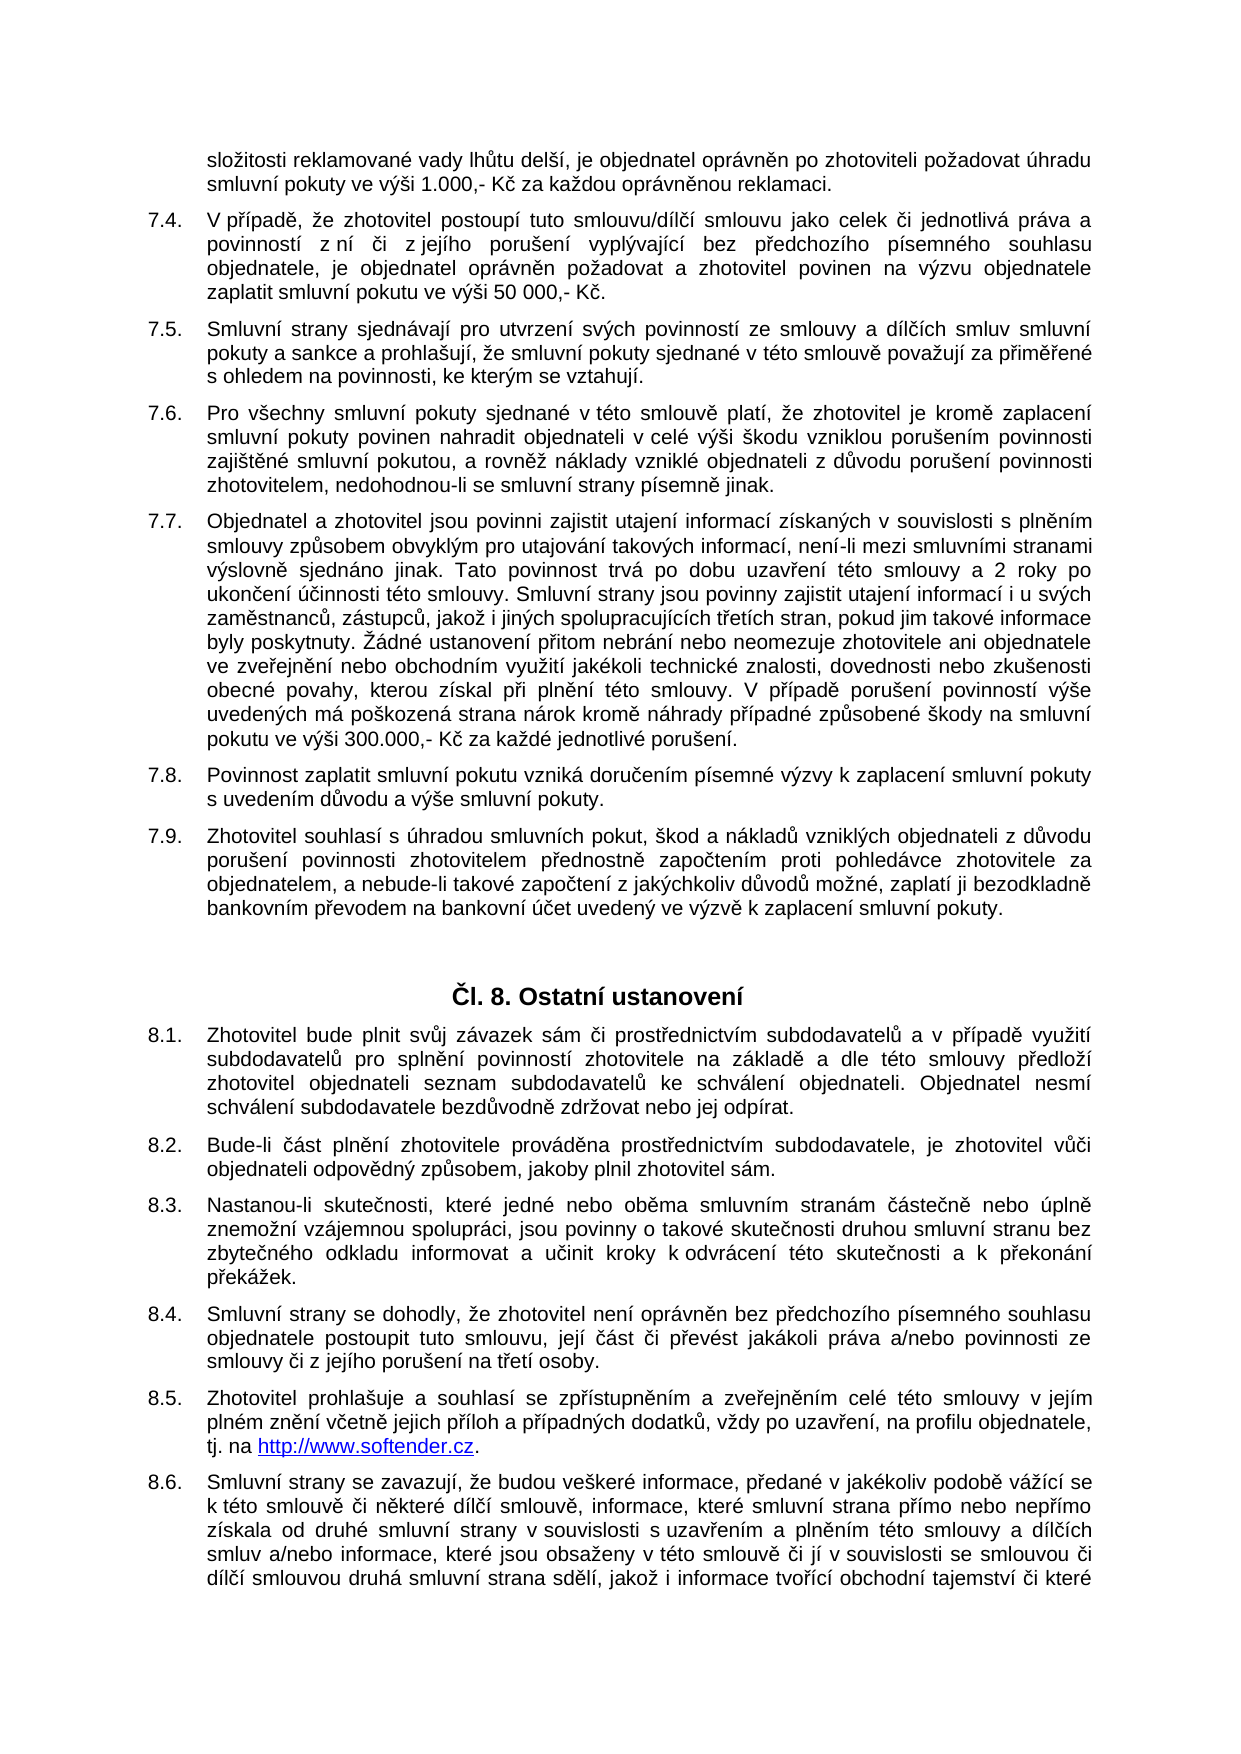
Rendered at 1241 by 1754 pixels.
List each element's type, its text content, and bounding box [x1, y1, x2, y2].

text Smluvní strany sjednávají pro utvrzení svých povinností ze smlouvy a dílčích smluv smluvní pokuty a sankce a prohlašují, že smluvní pokuty sjednané v této smlouvě považují za přiměřené s ohledem na povinnosti, ke kterým se vztahují. [148, 316, 1093, 388]
text Ostatní ustanovení [102, 982, 1093, 1011]
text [148, 148, 1093, 196]
text V případě, že zhotovitel postoupí tuto smlouvu/dílčí smlouvu jako celek či jednotlivá práva a povinností z ní či z jejího porušení vyplývající bez předchozího písemného souhlasu objednatele, je objednatel oprávněn požadovat a zhotovitel povinen na výzvu objednatele zaplatit smluvní pokutu ve výši 50 000,- Kč. [148, 208, 1093, 304]
text Nastanou-li skutečnosti, které jedné nebo oběma smluvním stranám částečně nebo úplně znemožní vzájemnou spolupráci, jsou povinny o takové skutečnosti druhou smluvní stranu bez zbytečného odkladu informovat a učinit kroky k odvrácení této skutečnosti a k překonání překážek. [148, 1193, 1093, 1289]
text Zhotovitel bude plnit svůj závazek sám či prostřednictvím subdodavatelů a v případě využití subdodavatelů pro splnění povinností zhotovitele na základě a dle této smlouvy předloží zhotovitel objednateli seznam subdodavatelů ke schválení objednateli. Objednatel nesmí schválení subdodavatele bezdůvodně zdržovat nebo jej odpírat. [148, 1023, 1093, 1119]
text Smluvní strany se dohodly, že zhotovitel není oprávněn bez předchozího písemného souhlasu objednatele postoupit tuto smlouvu, její část či převést jakákoli práva a/nebo povinnosti ze smlouvy či z jejího porušení na třetí osoby. [148, 1301, 1093, 1373]
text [148, 1470, 1093, 1590]
text Bude‐li část plnění zhotovitele prováděna prostřednictvím subdodavatele, je zhotovitel vůči objednateli odpovědný způsobem, jakoby plnil zhotovitel sám. [148, 1132, 1093, 1181]
text Objednatel a zhotovitel jsou povinni zajistit utajení informací získaných v souvislosti s plněním smlouvy způsobem obvyklým pro utajování takových informací, není‐li mezi smluvními stranami výslovně sjednáno jinak. Tato povinnost trvá po dobu uzavření této smlouvy a 2 roky po ukončení účinnosti této smlouvy. Smluvní strany jsou povinny zajistit utajení informací i u svých zaměstnanců, zástupců, jakož i jiných spolupracujících třetích stran, pokud jim takové informace byly poskytnuty. Žádné ustanovení přitom nebrání nebo neomezuje zhotovitele ani objednatele ve zveřejnění nebo obchodním využití jakékoli technické znalosti, dovednosti nebo zkušenosti obecné povahy, kterou získal při plnění této smlouvy. V případě porušení povinností výše uvedených má poškozená strana nárok kromě náhrady případné způsobené škody na smluvní pokutu ve výši 300.000,‐ Kč za každé jednotlivé porušení. [148, 509, 1093, 751]
text Zhotovitel souhlasí s úhradou smluvních pokut, škod a nákladů vzniklých objednateli z důvodu porušení povinnosti zhotovitelem přednostně započtením proti pohledávce zhotovitele za objednatelem, a nebude-li takové započtení z jakýchkoliv důvodů možné, zaplatí ji bezodkladně bankovním převodem na bankovní účet uvedený ve výzvě k zaplacení smluvní pokuty. [148, 824, 1093, 919]
text Povinnost zaplatit smluvní pokutu vzniká doručením písemné výzvy k zaplacení smluvní pokuty s uvedením důvodu a výše smluvní pokuty. [148, 763, 1093, 811]
text Pro všechny smluvní pokuty sjednané v této smlouvě platí, že zhotovitel je kromě zaplacení smluvní pokuty povinen nahradit objednateli v celé výši škodu vzniklou porušením povinnosti zajištěné smluvní pokutou, a rovněž náklady vzniklé objednateli z důvodu porušení povinnosti zhotovitelem, nedohodnou-li se smluvní strany písemně jinak. [148, 401, 1093, 497]
text Zhotovitel prohlašuje a souhlasí se zpřístupněním a zveřejněním celé této smlouvy v jejím plném znění včetně jejich příloh a případných dodatků, vždy po uzavření, na profilu objednatele, tj. na http://www.softender.cz. [148, 1386, 1093, 1458]
